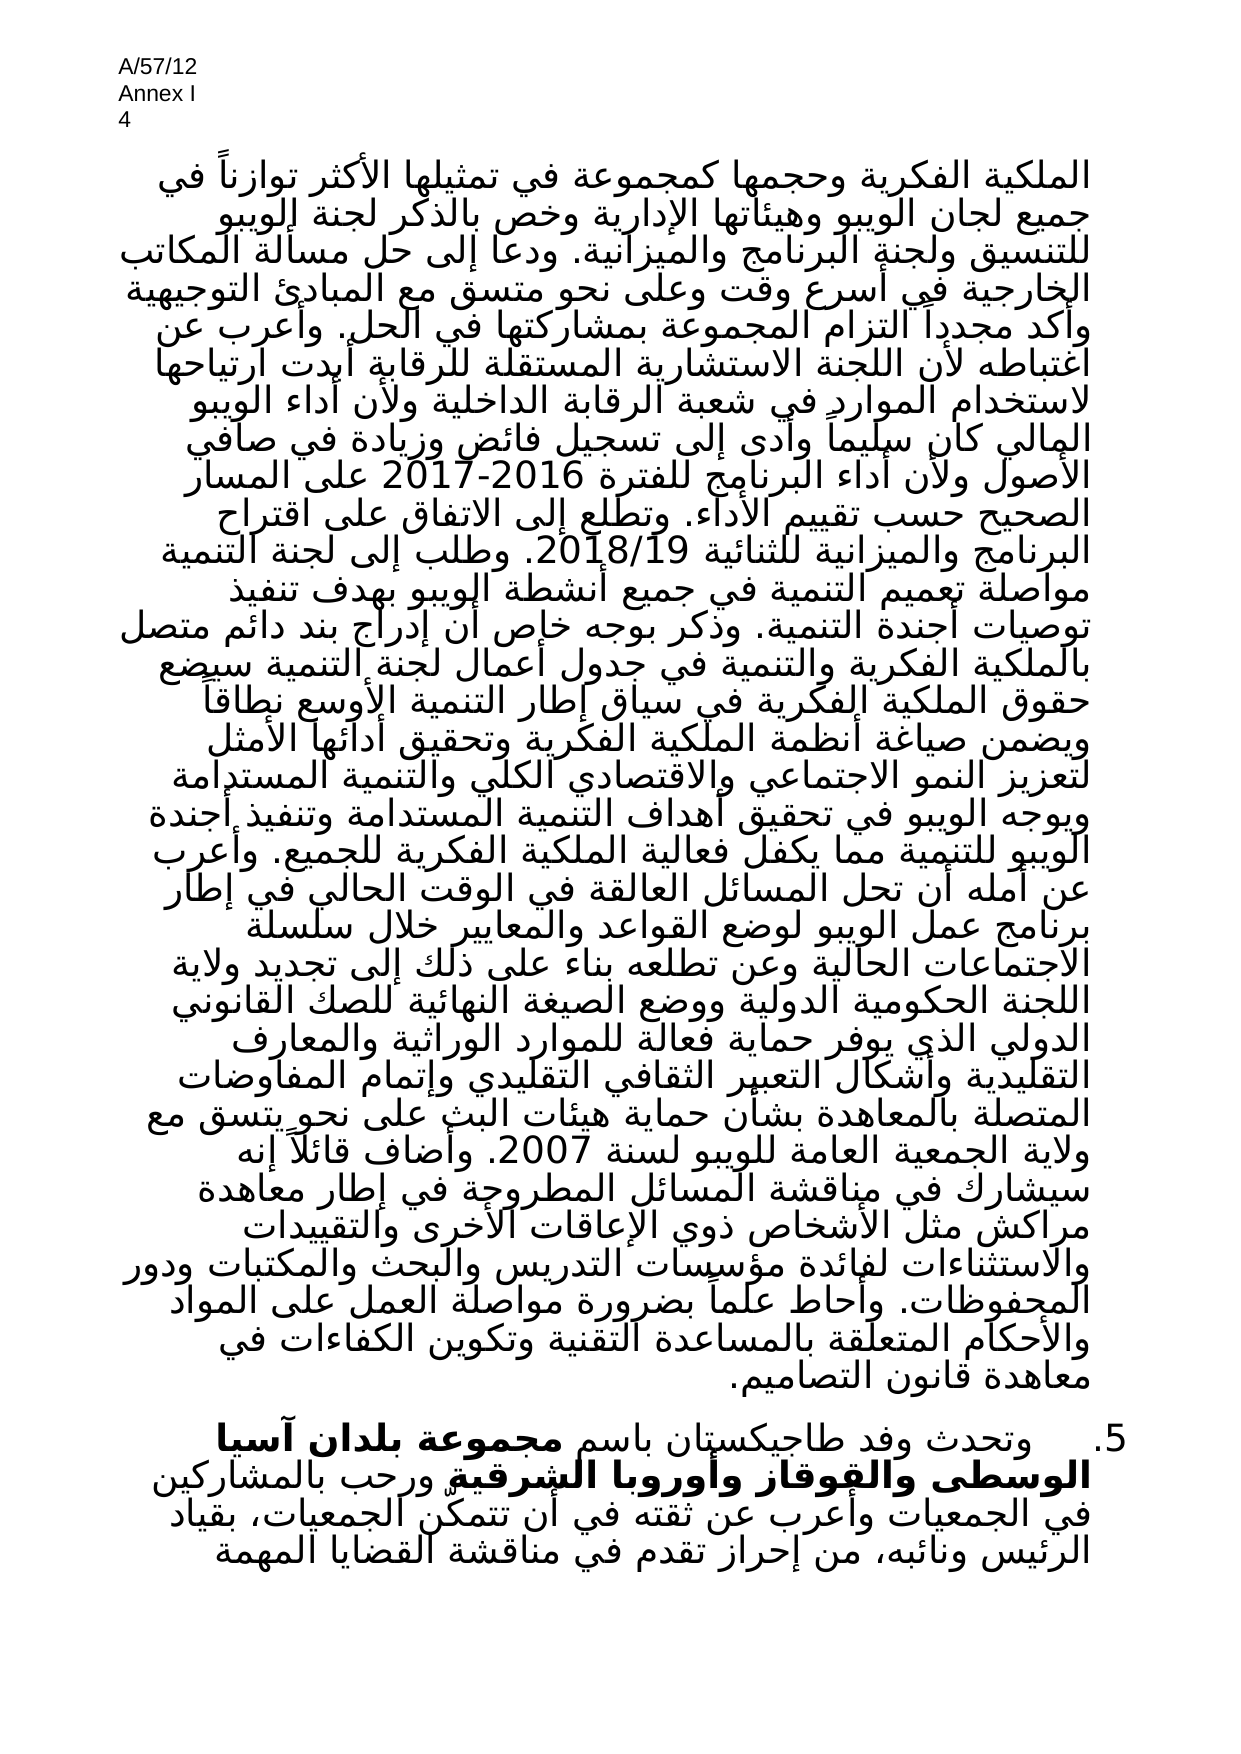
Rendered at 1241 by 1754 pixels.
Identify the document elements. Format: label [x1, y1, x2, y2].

text [118, 158, 1092, 1396]
text [118, 1421, 1092, 1571]
